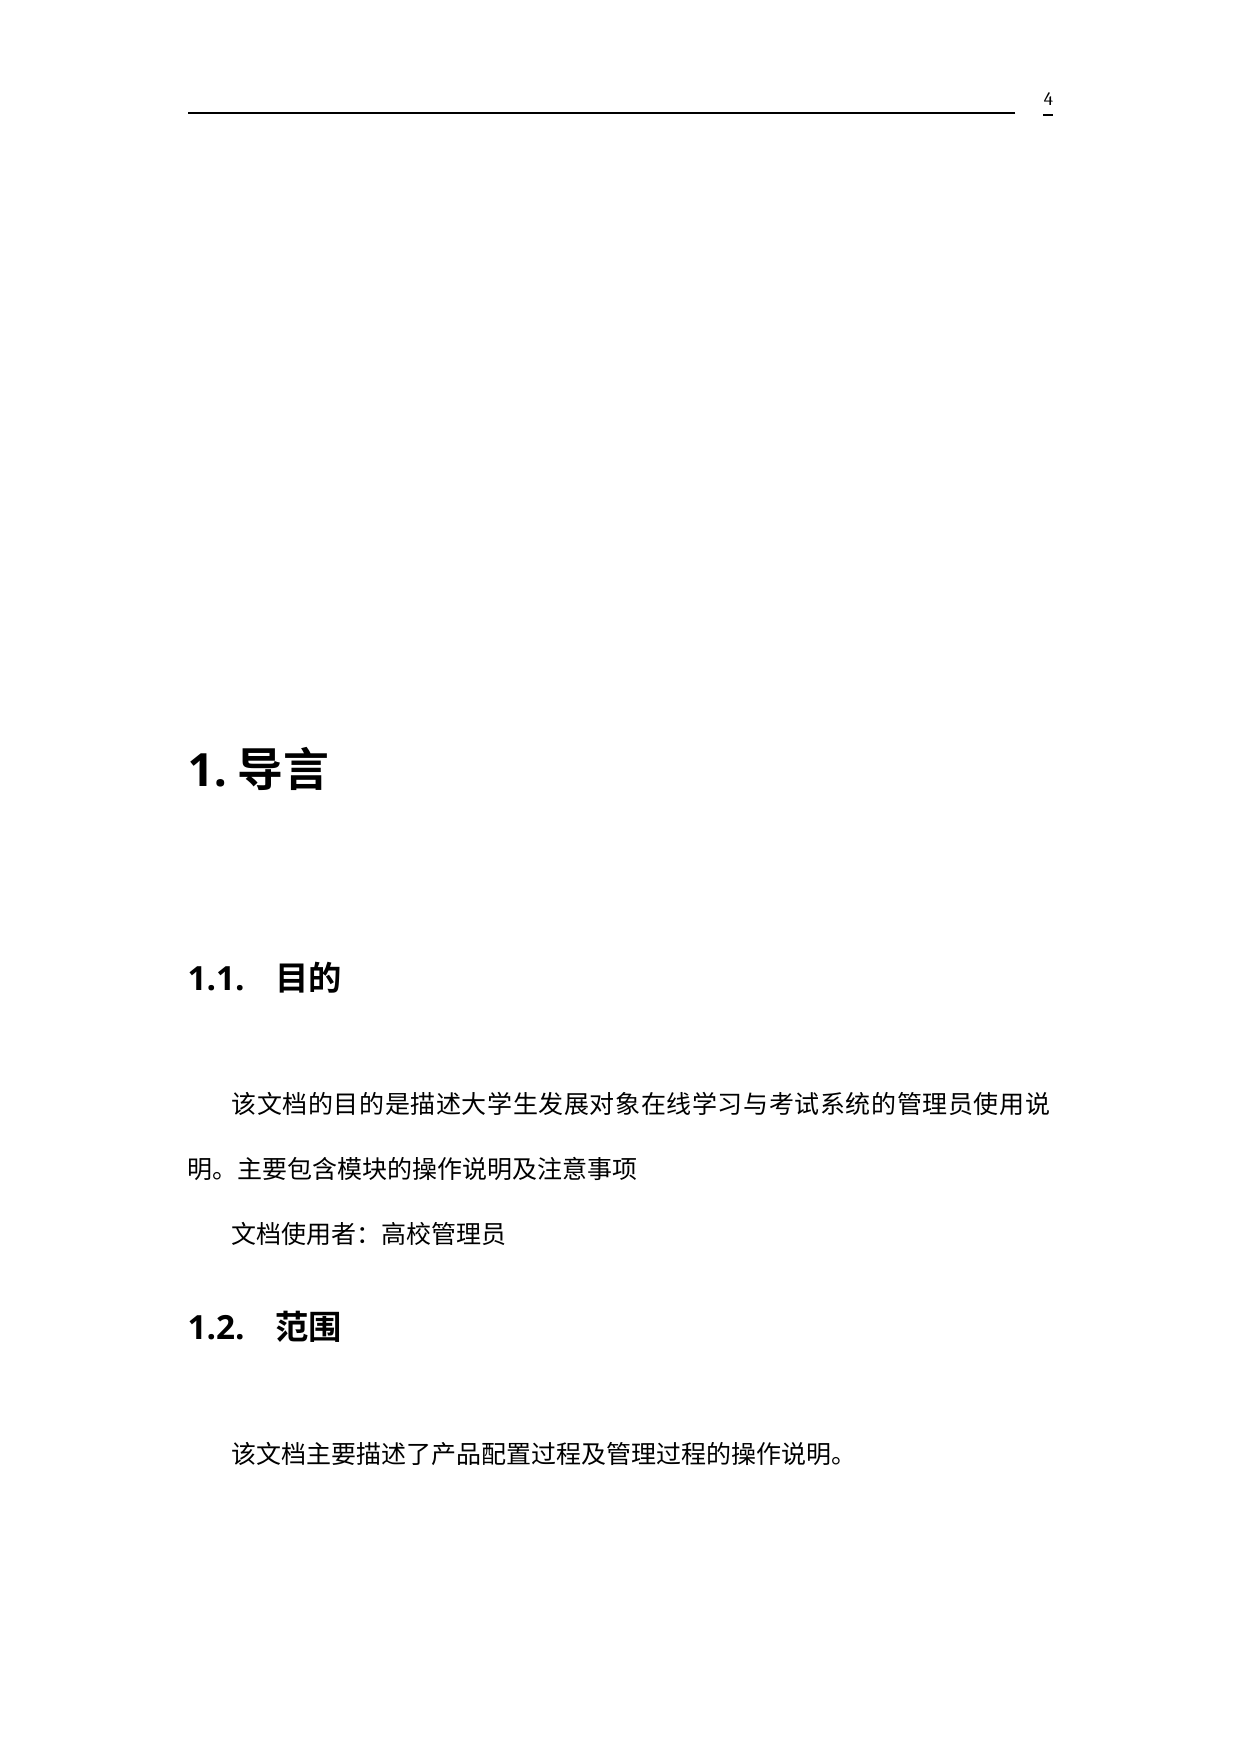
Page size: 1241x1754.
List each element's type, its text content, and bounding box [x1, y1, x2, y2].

subtitle 目的 [187, 943, 1053, 1008]
subtitle 范围 [187, 1292, 1053, 1357]
subtitle 导言 [187, 717, 1053, 815]
text 该文档的目的是描述大学生发展对象在线学习与考试系统的管理员使用说明。主要包含模块的操作说明及注意事项 [187, 1070, 1053, 1200]
text 该文档主要描述了产品配置过程及管理过程的操作说明。 [187, 1420, 1053, 1485]
text 文档使用者：高校管理员 [231, 1200, 1053, 1265]
